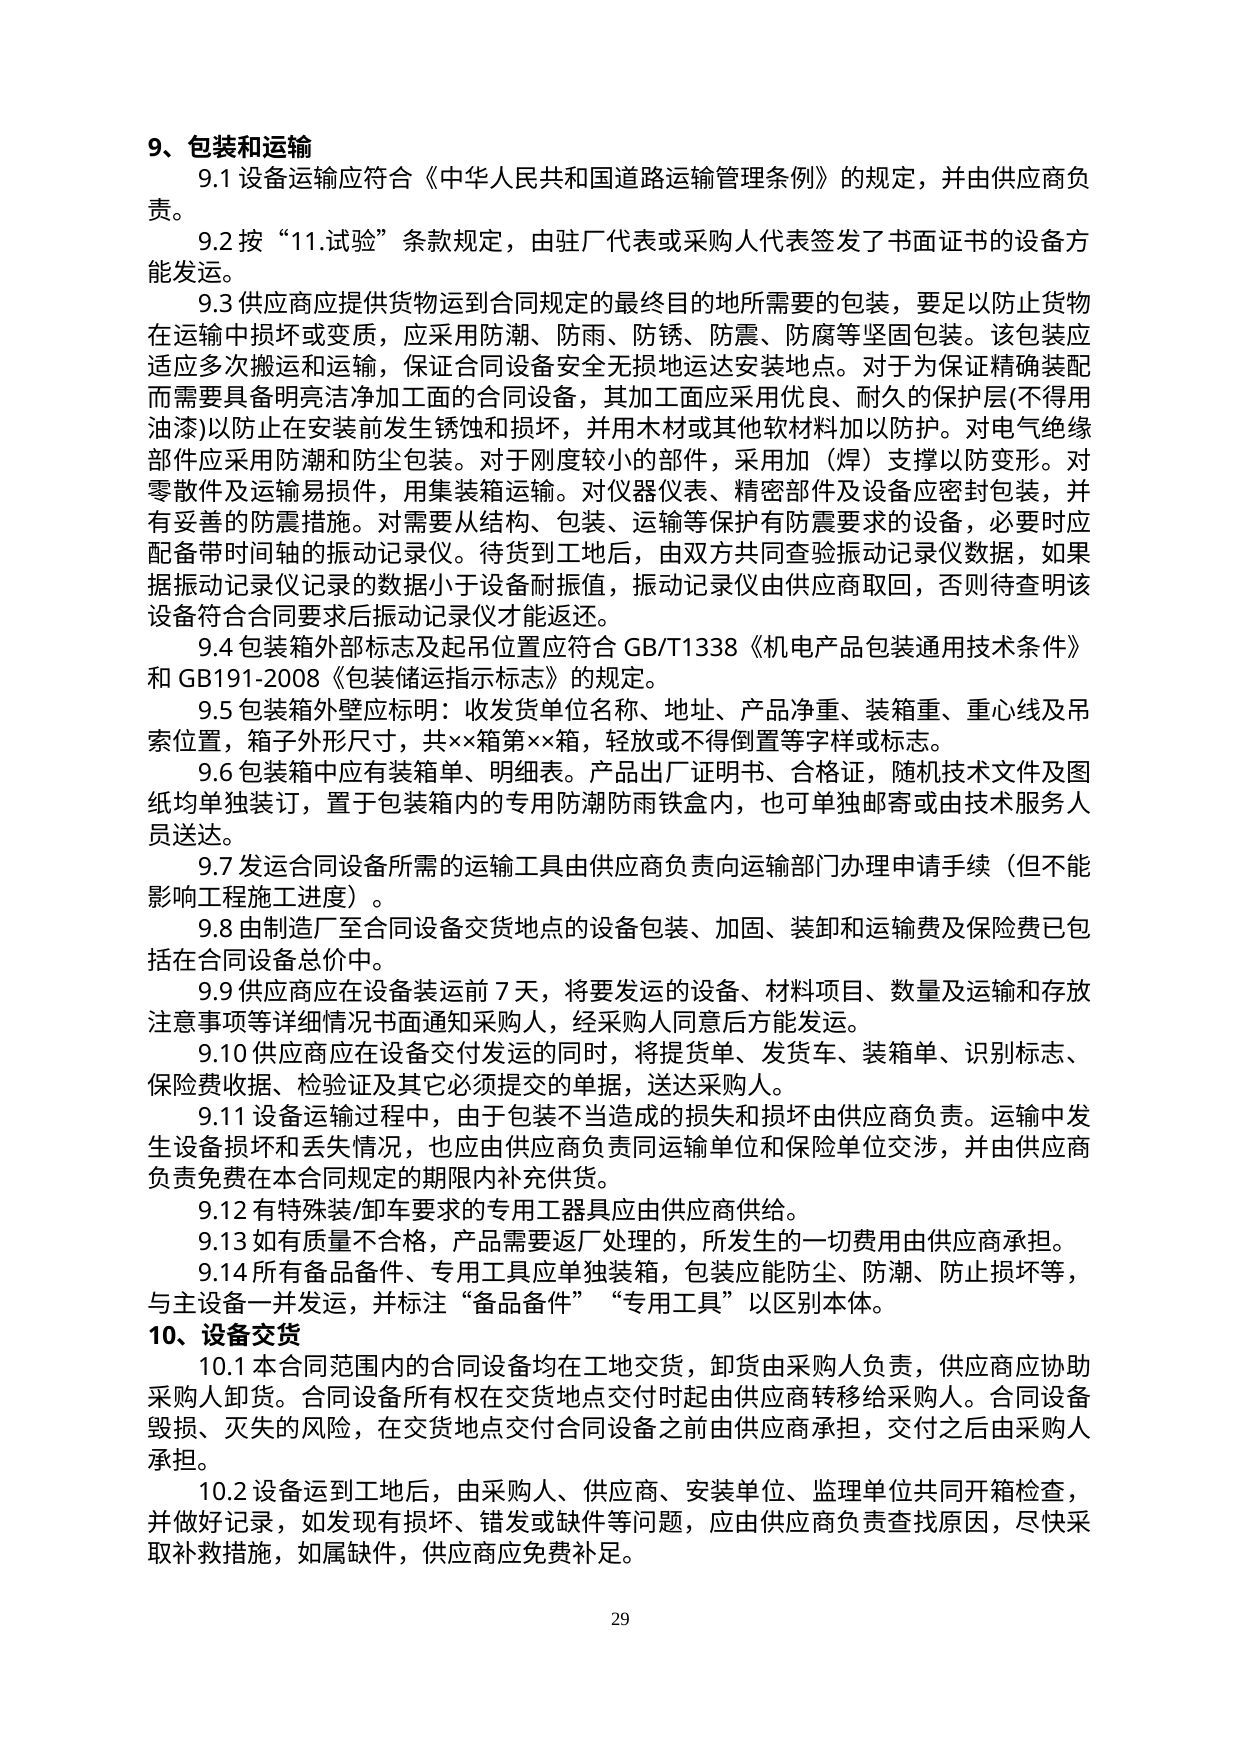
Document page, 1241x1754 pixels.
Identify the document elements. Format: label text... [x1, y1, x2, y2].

text 9.11设备运输过程中，由于包装不当造成的损失和损坏由供应商负责。运输中发生设备损坏和丢失情况，也应由供应商负责同运输单位和保险单位交涉，并由供应商负责免费在本合同规定的期限内补充供货。 [148, 1100, 1092, 1194]
text 9.10供应商应在设备交付发运的同时，将提货单、发货车、装箱单、识别标志、保险费收据、检验证及其它必须提交的单据，送达采购人。 [148, 1038, 1092, 1100]
text 9.12有特殊装/卸车要求的专用工器具应由供应商供给。 [148, 1194, 1092, 1225]
text 9.13如有质量不合格，产品需要返厂处理的，所发生的一切费用由供应商承担。 [148, 1225, 1092, 1257]
text 10.2设备运到工地后，由采购人、供应商、安装单位、监理单位共同开箱检查，并做好记录，如发现有损坏、错发或缺件等问题，应由供应商负责查找原因，尽快采取补救措施，如属缺件，供应商应免费补足。 [148, 1475, 1092, 1569]
text 9.9供应商应在设备装运前7天，将要发运的设备、材料项目、数量及运输和存放注意事项等详细情况书面通知采购人，经采购人同意后方能发运。 [148, 975, 1092, 1038]
list 包装和运输 [148, 132, 1092, 163]
text 9.6包装箱中应有装箱单、明细表。产品出厂证明书、合格证，随机技术文件及图纸均单独装订，置于包装箱内的专用防潮防雨铁盒内，也可单独邮寄或由技术服务人员送达。 [148, 757, 1092, 850]
text 9.8由制造厂至合同设备交货地点的设备包装、加固、装卸和运输费及保险费已包括在合同设备总价中。 [148, 913, 1092, 975]
text 9.7发运合同设备所需的运输工具由供应商负责向运输部门办理申请手续（但不能影响工程施工进度）。 [148, 850, 1092, 913]
text 9.2按“11.试验”条款规定，由驻厂代表或采购人代表签发了书面证书的设备方能发运。 [148, 225, 1092, 288]
text 9.4包装箱外部标志及起吊位置应符合GB/T1338《机电产品包装通用技术条件》和GB191-2008《包装储运指示标志》的规定。 [148, 632, 1092, 694]
text 9.14所有备品备件、专用工具应单独装箱，包装应能防尘、防潮、防止损坏等，与主设备一并发运，并标注“备品备件”“专用工具”以区别本体。 [148, 1257, 1092, 1319]
list 设备交货 [148, 1319, 1092, 1350]
text 9.3供应商应提供货物运到合同规定的最终目的地所需要的包装，要足以防止货物在运输中损坏或变质，应采用防潮、防雨、防锈、防震、防腐等坚固包装。该包装应适应多次搬运和运输，保证合同设备安全无损地运达安装地点。对于为保证精确装配而需要具备明亮洁净加工面的合同设备，其加工面应采用优良、耐久的保护层(不得用油漆)以防止在安装前发生锈蚀和损坏，并用木材或其他软材料加以防护。对电气绝缘部件应采用防潮和防尘包装。对于刚度较小的部件，采用加（焊）支撑以防变形。对零散件及运输易损件，用集装箱运输。对仪器仪表、精密部件及设备应密封包装，并有妥善的防震措施。对需要从结构、包装、运输等保护有防震要求的设备，必要时应配备带时间轴的振动记录仪。待货到工地后，由双方共同查验振动记录仪数据，如果据振动记录仪记录的数据小于设备耐振值，振动记录仪由供应商取回，否则待查明该设备符合合同要求后振动记录仪才能返还。 [148, 288, 1092, 632]
text 9.1设备运输应符合《中华人民共和国道路运输管理条例》的规定，并由供应商负责。 [148, 163, 1092, 225]
text 10.1本合同范围内的合同设备均在工地交货，卸货由采购人负责，供应商应协助采购人卸货。合同设备所有权在交货地点交付时起由供应商转移给采购人。合同设备毁损、灭失的风险，在交货地点交付合同设备之前由供应商承担，交付之后由采购人承担。 [148, 1350, 1092, 1475]
text 9.5包装箱外壁应标明：收发货单位名称、地址、产品净重、装箱重、重心线及吊索位置，箱子外形尺寸，共××箱第××箱，轻放或不得倒置等字样或标志。 [148, 694, 1092, 757]
